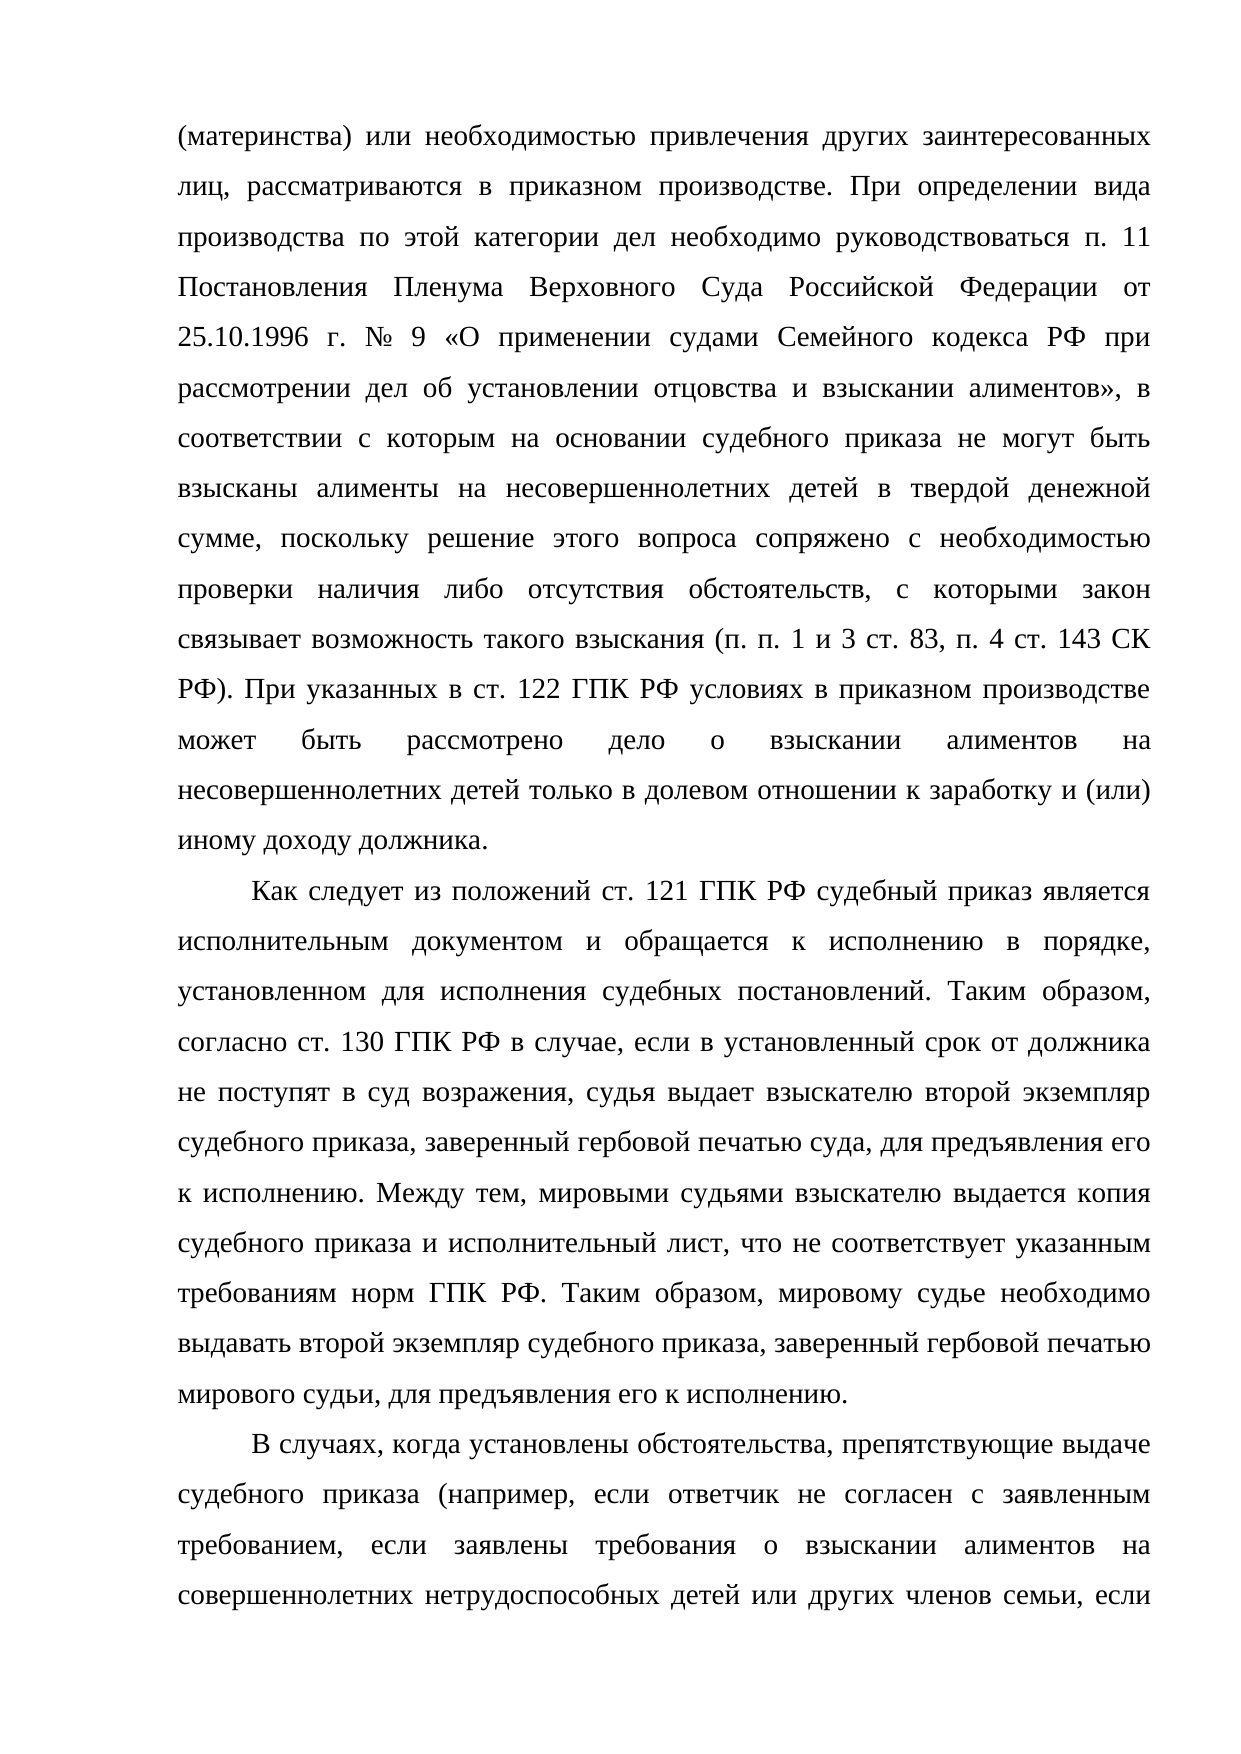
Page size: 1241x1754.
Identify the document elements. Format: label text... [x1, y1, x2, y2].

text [177, 118, 1152, 856]
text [177, 1426, 1152, 1611]
text Как следует из положений ст. 121 ГПК РФ судебный приказ является исполнительным документом и обращается к исполнению в порядке, установленном для исполнения судебных постановлений. Таким образом, согласно ст. 130 ГПК РФ в случае, если в установленный срок от должника не поступят в суд возражения, судья выдает взыскателю второй экземпляр судебного приказа, заверенный гербовой печатью суда, для предъявления его к исполнению. Между тем, мировыми судьями взыскателю выдается копия судебного приказа и исполнительный лист, что не соответствует указанным требованиям норм ГПК РФ. Таким образом, мировому судье необходимо выдавать второй экземпляр судебного приказа, заверенный гербовой печатью мирового судьи, для предъявления его к исполнению. [177, 873, 1152, 1409]
